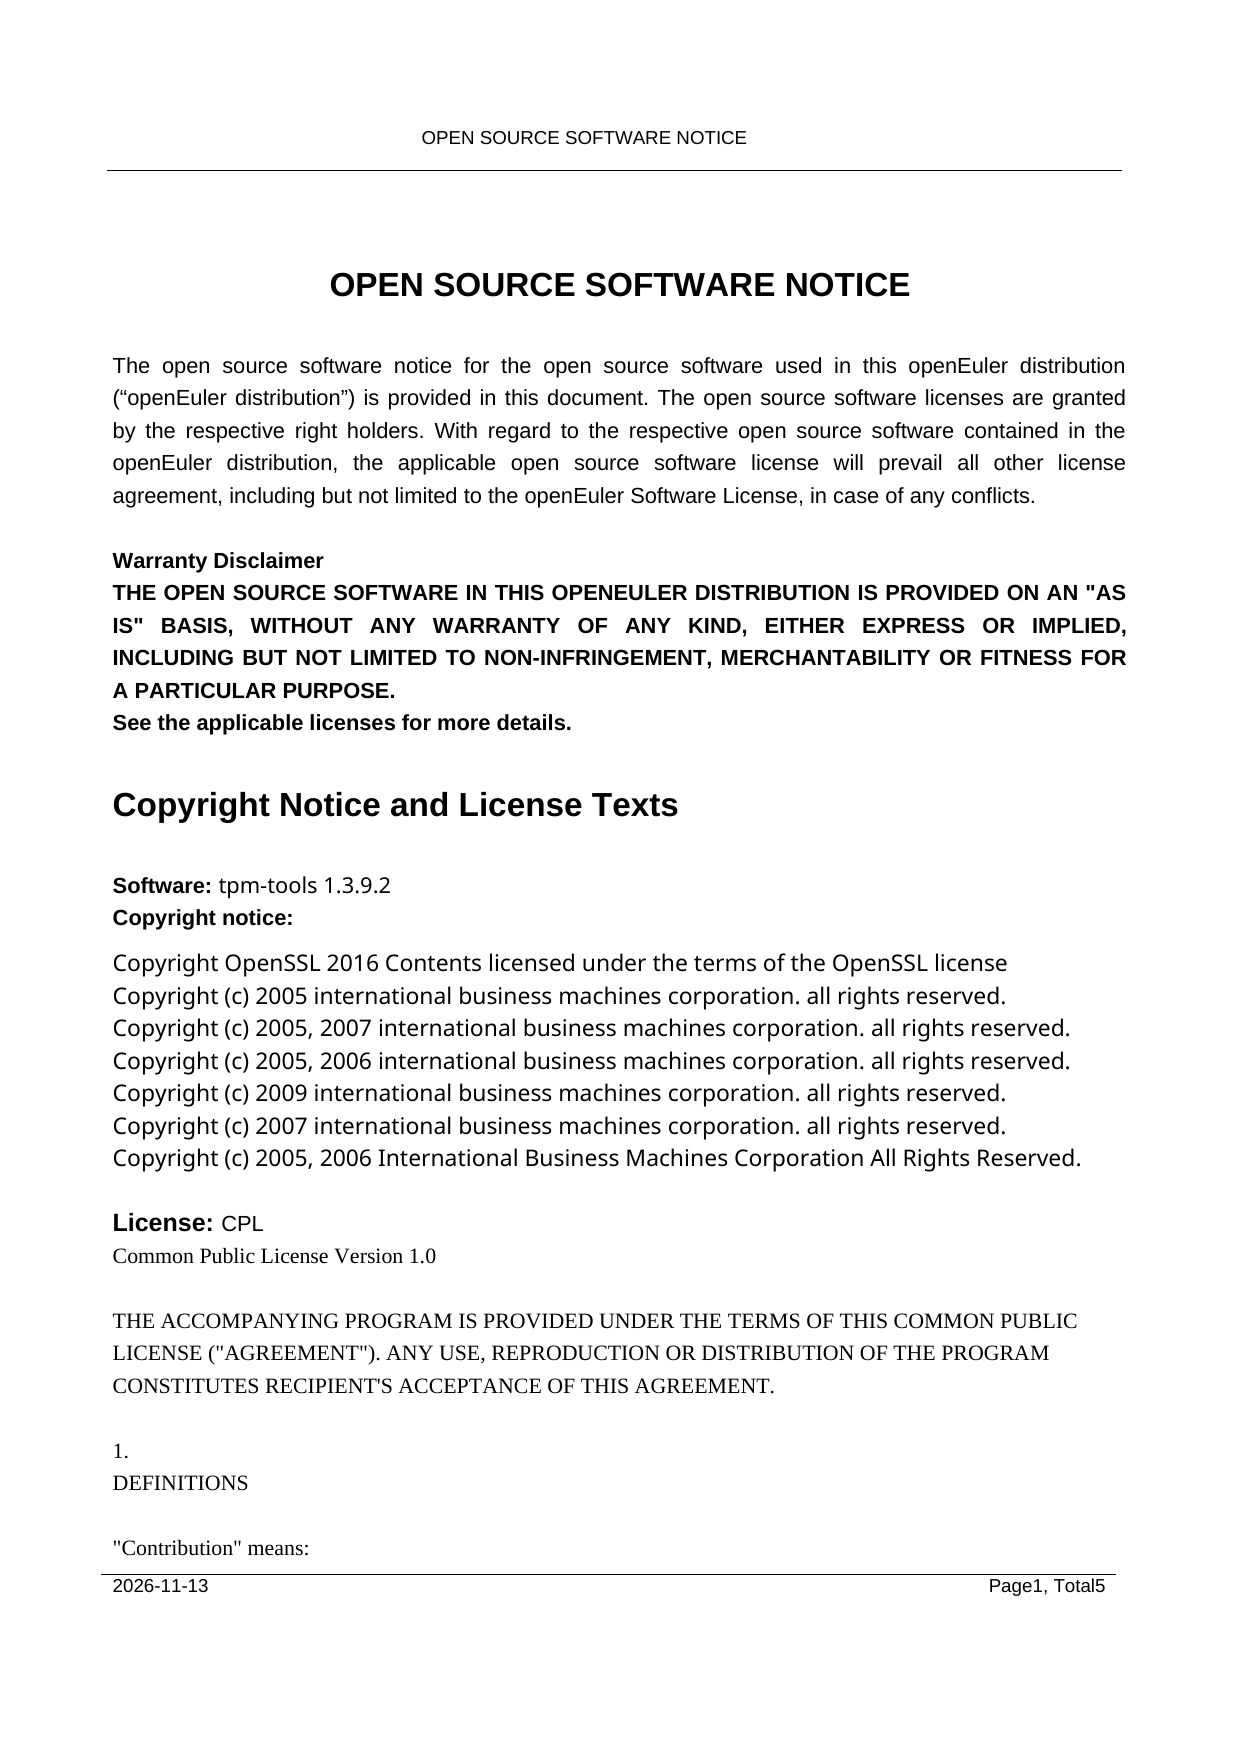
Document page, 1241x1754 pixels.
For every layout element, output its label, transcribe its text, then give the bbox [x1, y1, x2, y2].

text THE OPEN SOURCE SOFTWARE IN THIS OPENEULER DISTRIBUTION IS PROVIDED ON AN "AS IS" BASIS, WITHOUT ANY WARRANTY OF ANY KIND, EITHER EXPRESS OR IMPLIED, INCLUDING BUT NOT LIMITED TO NON-INFRINGEMENT, MERCHANTABILITY OR FITNESS FOR A PARTICULAR PURPOSE. See the applicable licenses for more details. [112, 576, 1128, 739]
text OPEN SOURCE SOFTWARE NOTICE [112, 251, 1128, 316]
text License: CPL [112, 1207, 1128, 1239]
text Copyright notice: [112, 901, 1128, 934]
title Software: tpm-tools 1.3.9.2 [112, 869, 1128, 901]
text Copyright Notice and License Texts [112, 771, 1128, 836]
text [112, 1239, 1128, 1564]
text Warranty Disclaimer [112, 544, 1128, 576]
text Copyright OpenSSL 2016 Contents licensed under the terms of the OpenSSL license Copyright (c) 2005 international business machines corporation. all rights reserved. Copyright (c) 2005, 2007 international business machines corporation. all rights reserved. Copyright (c) 2005, 2006 international business machines corporation. all rights reserved. Copyright (c) 2009 international business machines corporation. all rights reserved. Copyright (c) 2007 international business machines corporation. all rights reserved. Copyright (c) 2005, 2006 International Business Machines Corporation All Rights Reserved. [112, 947, 1128, 1207]
text The open source software notice for the open source software used in this openEuler distribution (“openEuler distribution”) is provided in this document. The open source software licenses are granted by the respective right holders. With regard to the respective open source software contained in the openEuler distribution, the applicable open source software license will prevail all other license agreement, including but not limited to the openEuler Software License, in case of any conflicts. [112, 349, 1128, 511]
